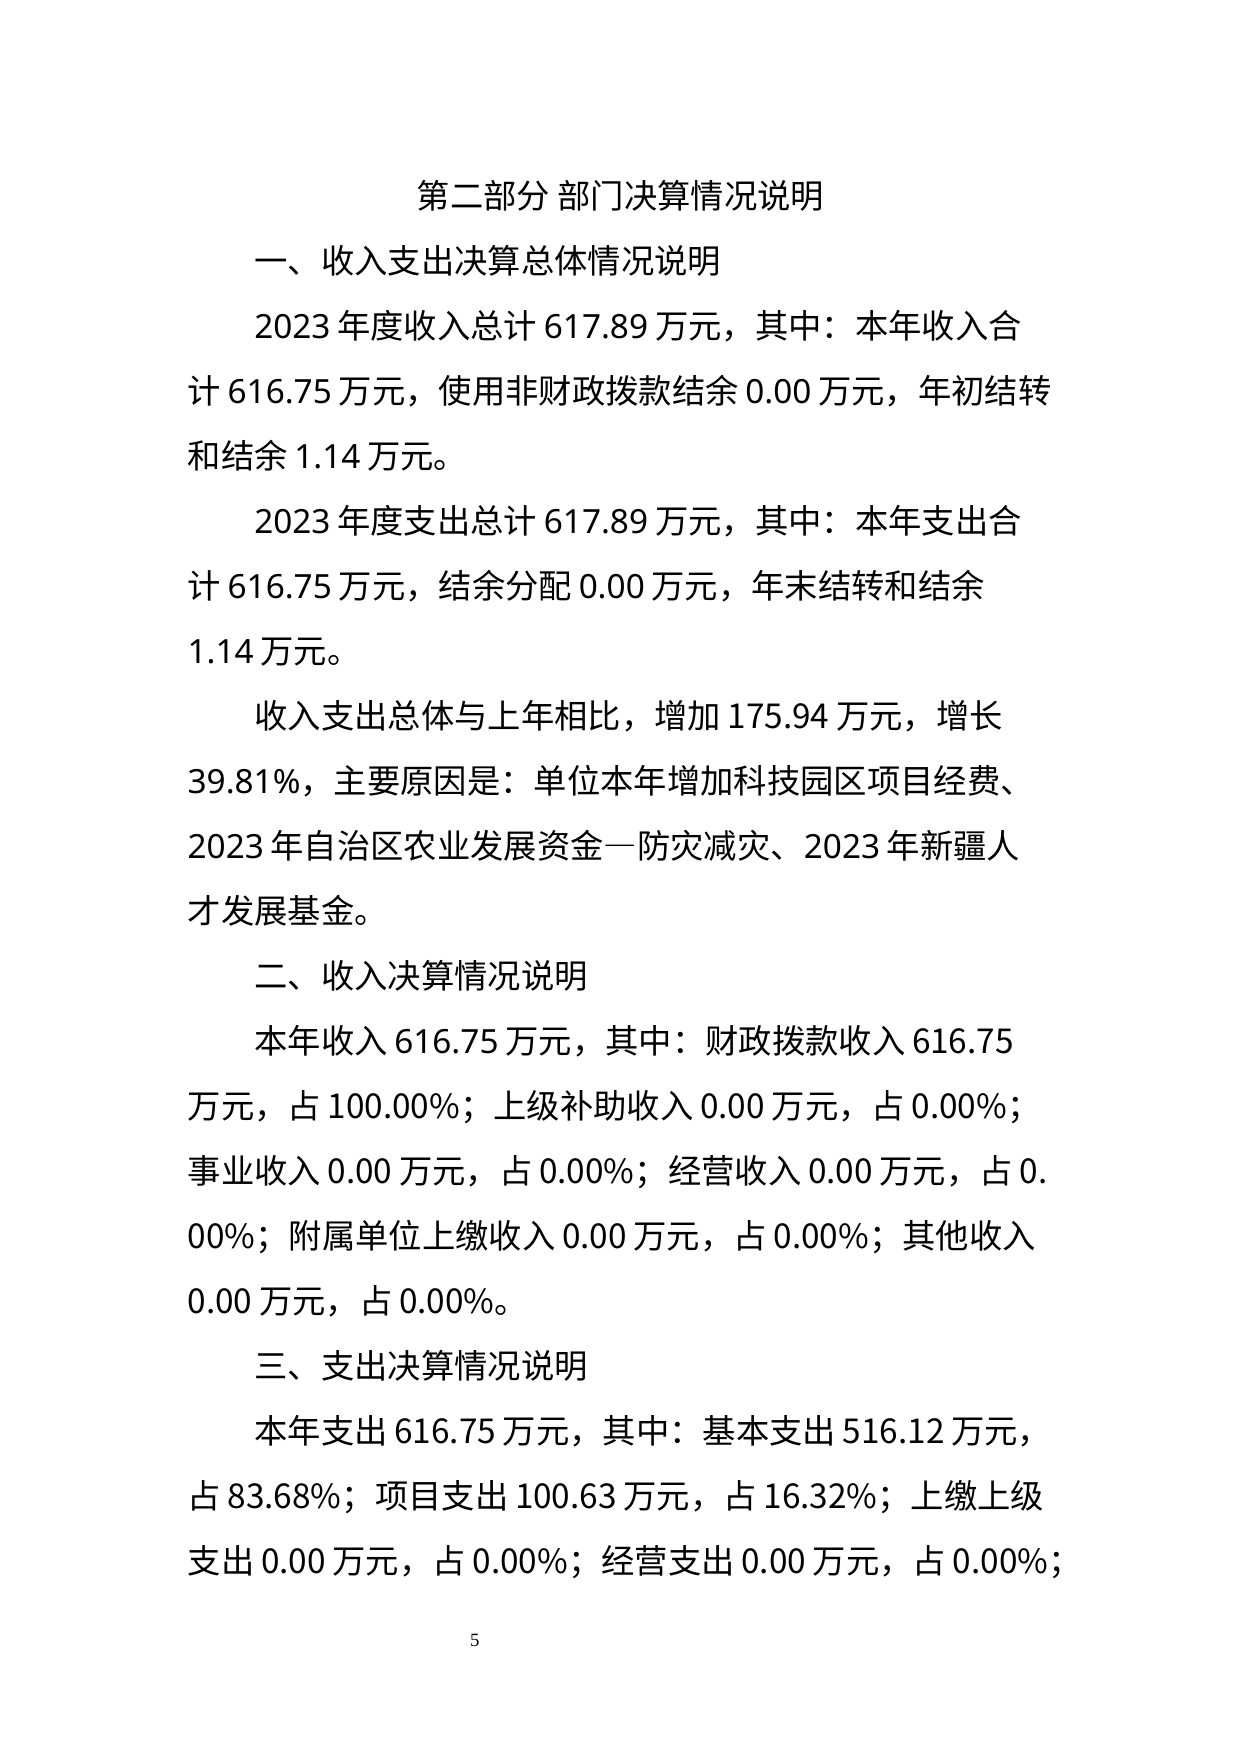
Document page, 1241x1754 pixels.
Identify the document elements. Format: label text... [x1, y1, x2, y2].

text 二、收入决算情况说明 [187, 942, 1053, 1007]
text 三、支出决算情况说明 [187, 1332, 1053, 1397]
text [187, 1397, 1053, 1592]
text 2023年度收入总计617.89万元，其中：本年收入合计616.75万元，使用非财政拨款结余0.00万元，年初结转和结余1.14万元。 [187, 292, 1053, 487]
text 一、收入支出决算总体情况说明 [187, 227, 1053, 292]
text 收入支出总体与上年相比，增加175.94万元，增长39.81%，主要原因是：单位本年增加科技园区项目经费、2023年自治区农业发展资金—防灾减灾、2023年新疆人才发展基金。 [187, 682, 1053, 942]
text 第二部分 部门决算情况说明 [187, 162, 1053, 227]
text 2023年度支出总计617.89万元，其中：本年支出合计616.75万元，结余分配0.00万元，年末结转和结余1.14万元。 [187, 487, 1053, 682]
text 本年收入616.75万元，其中：财政拨款收入616.75万元，占100.00%；上级补助收入0.00万元，占0.00%；事业收入0.00万元，占0.00%；经营收入0.00万元，占0.00%；附属单位上缴收入0.00万元，占0.00%；其他收入0.00万元，占0.00%。 [187, 1007, 1053, 1332]
